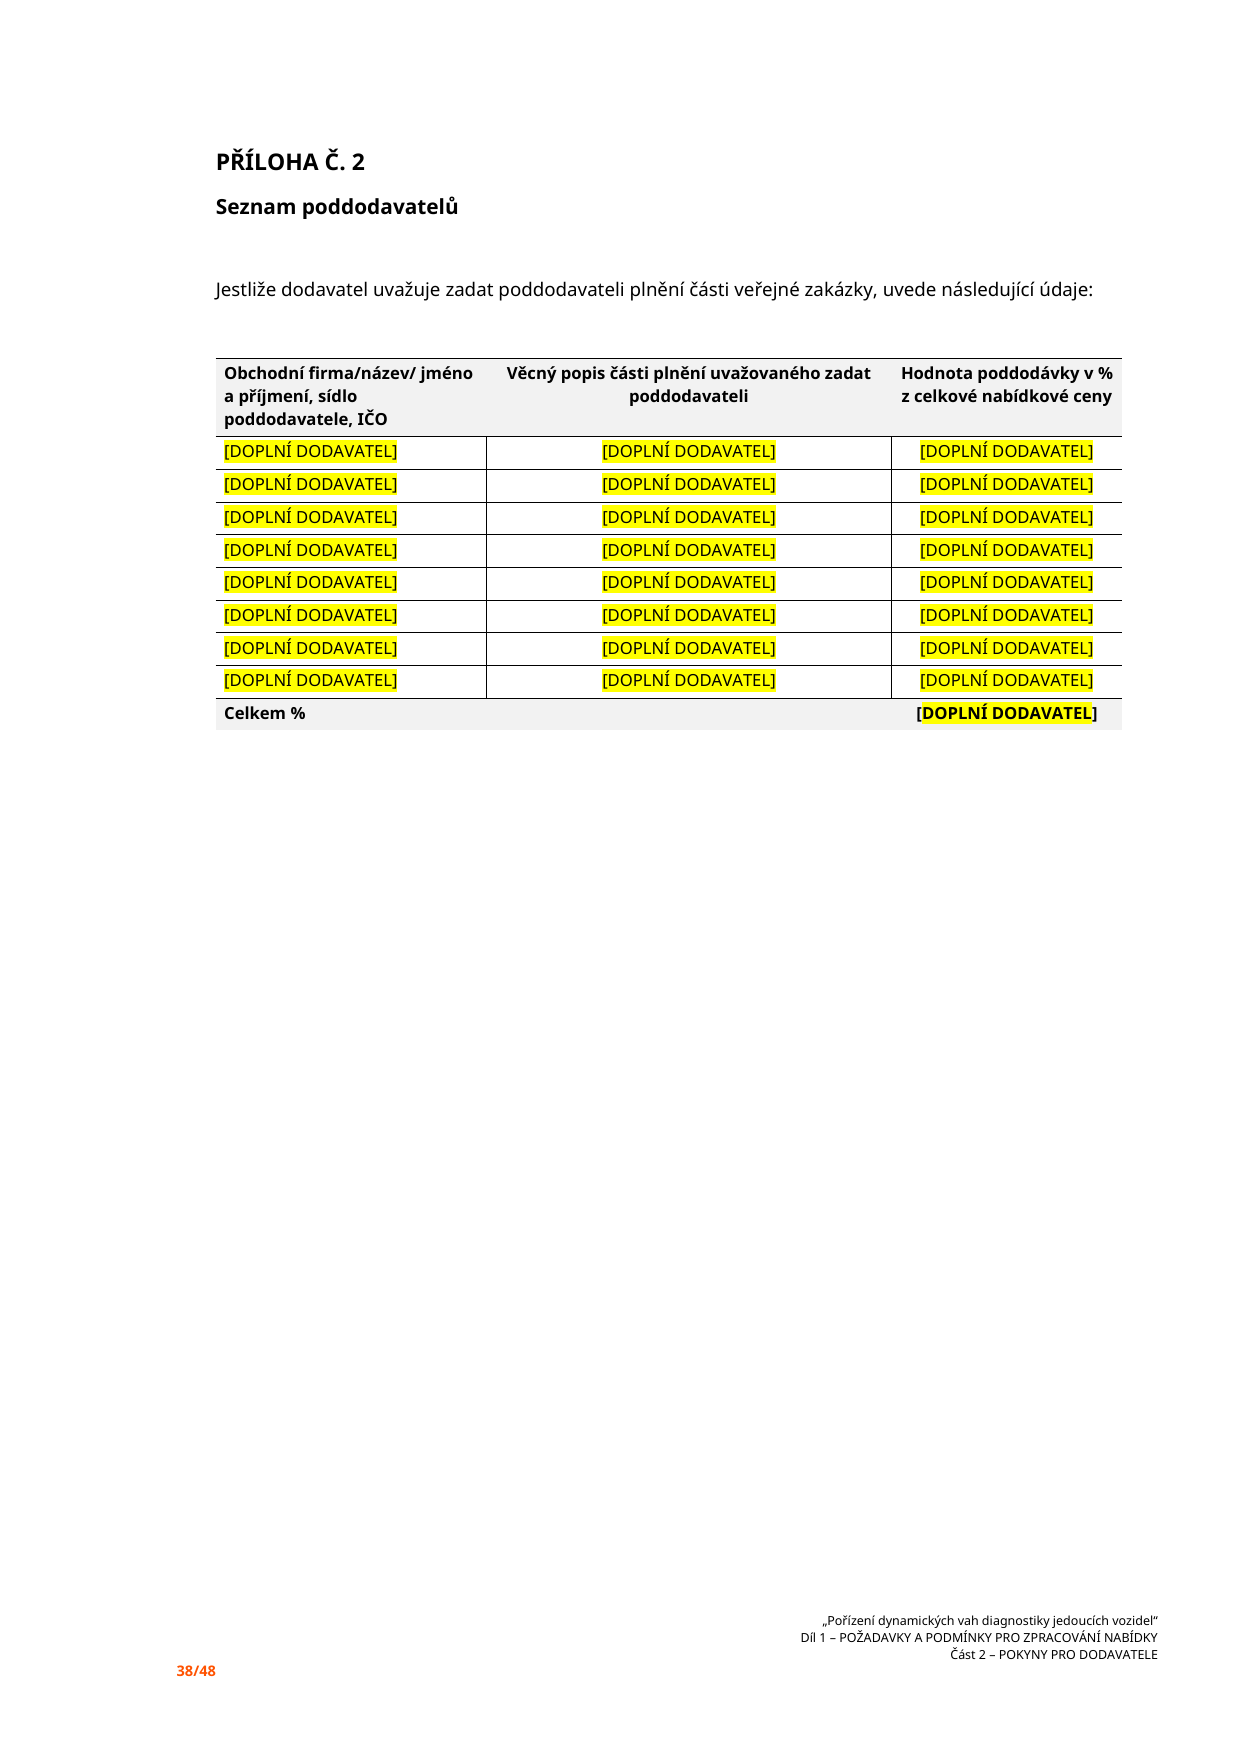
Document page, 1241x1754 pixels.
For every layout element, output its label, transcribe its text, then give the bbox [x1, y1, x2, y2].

table_cell [DOPLNÍ DODAVATEL] [487, 503, 891, 534]
table_cell [DOPLNÍ DODAVATEL] [892, 568, 1122, 599]
table_cell [486, 699, 891, 730]
table_cell [DOPLNÍ DODAVATEL] [216, 666, 486, 698]
table_cell [DOPLNÍ DODAVATEL] [892, 535, 1122, 567]
table_cell [DOPLNÍ DODAVATEL] [216, 535, 486, 567]
table_cell [DOPLNÍ DODAVATEL] [216, 503, 486, 534]
text Příloha č. 2 [216, 146, 1122, 177]
table_header Hodnota poddodávky v % z celkové nabídkové ceny [891, 359, 1122, 436]
text Seznam poddodavatelů [216, 192, 1122, 221]
table_cell [DOPLNÍ DODAVATEL] [892, 666, 1122, 698]
table_cell Celkem % [216, 699, 486, 730]
table_cell [DOPLNÍ DODAVATEL] [487, 470, 891, 501]
table_cell [DOPLNÍ DODAVATEL] [487, 633, 891, 665]
text Jestliže dodavatel uvažuje zadat poddodavateli plnění části veřejné zakázky, uvede následující údaje: [216, 277, 1122, 302]
table_cell [DOPLNÍ DODAVATEL] [891, 699, 1122, 730]
table_cell [DOPLNÍ DODAVATEL] [487, 437, 891, 469]
table_cell [DOPLNÍ DODAVATEL] [892, 503, 1122, 534]
table_cell [DOPLNÍ DODAVATEL] [216, 437, 486, 469]
table_cell [DOPLNÍ DODAVATEL] [216, 633, 486, 665]
table_cell [DOPLNÍ DODAVATEL] [487, 535, 891, 567]
table_header Věcný popis části plnění uvažovaného zadat poddodavateli [486, 359, 891, 436]
table_cell [DOPLNÍ DODAVATEL] [487, 568, 891, 599]
table_cell [DOPLNÍ DODAVATEL] [892, 437, 1122, 469]
table_cell [DOPLNÍ DODAVATEL] [487, 666, 891, 698]
table_header Obchodní firma/název/ jméno a příjmení, sídlo poddodavatele, IČO [216, 359, 486, 436]
table_cell [DOPLNÍ DODAVATEL] [892, 470, 1122, 501]
table_cell [DOPLNÍ DODAVATEL] [216, 470, 486, 501]
table_cell [DOPLNÍ DODAVATEL] [216, 601, 486, 632]
table_cell [DOPLNÍ DODAVATEL] [892, 601, 1122, 632]
table_cell [DOPLNÍ DODAVATEL] [487, 601, 891, 632]
table_cell [DOPLNÍ DODAVATEL] [216, 568, 486, 599]
table_cell [DOPLNÍ DODAVATEL] [892, 633, 1122, 665]
